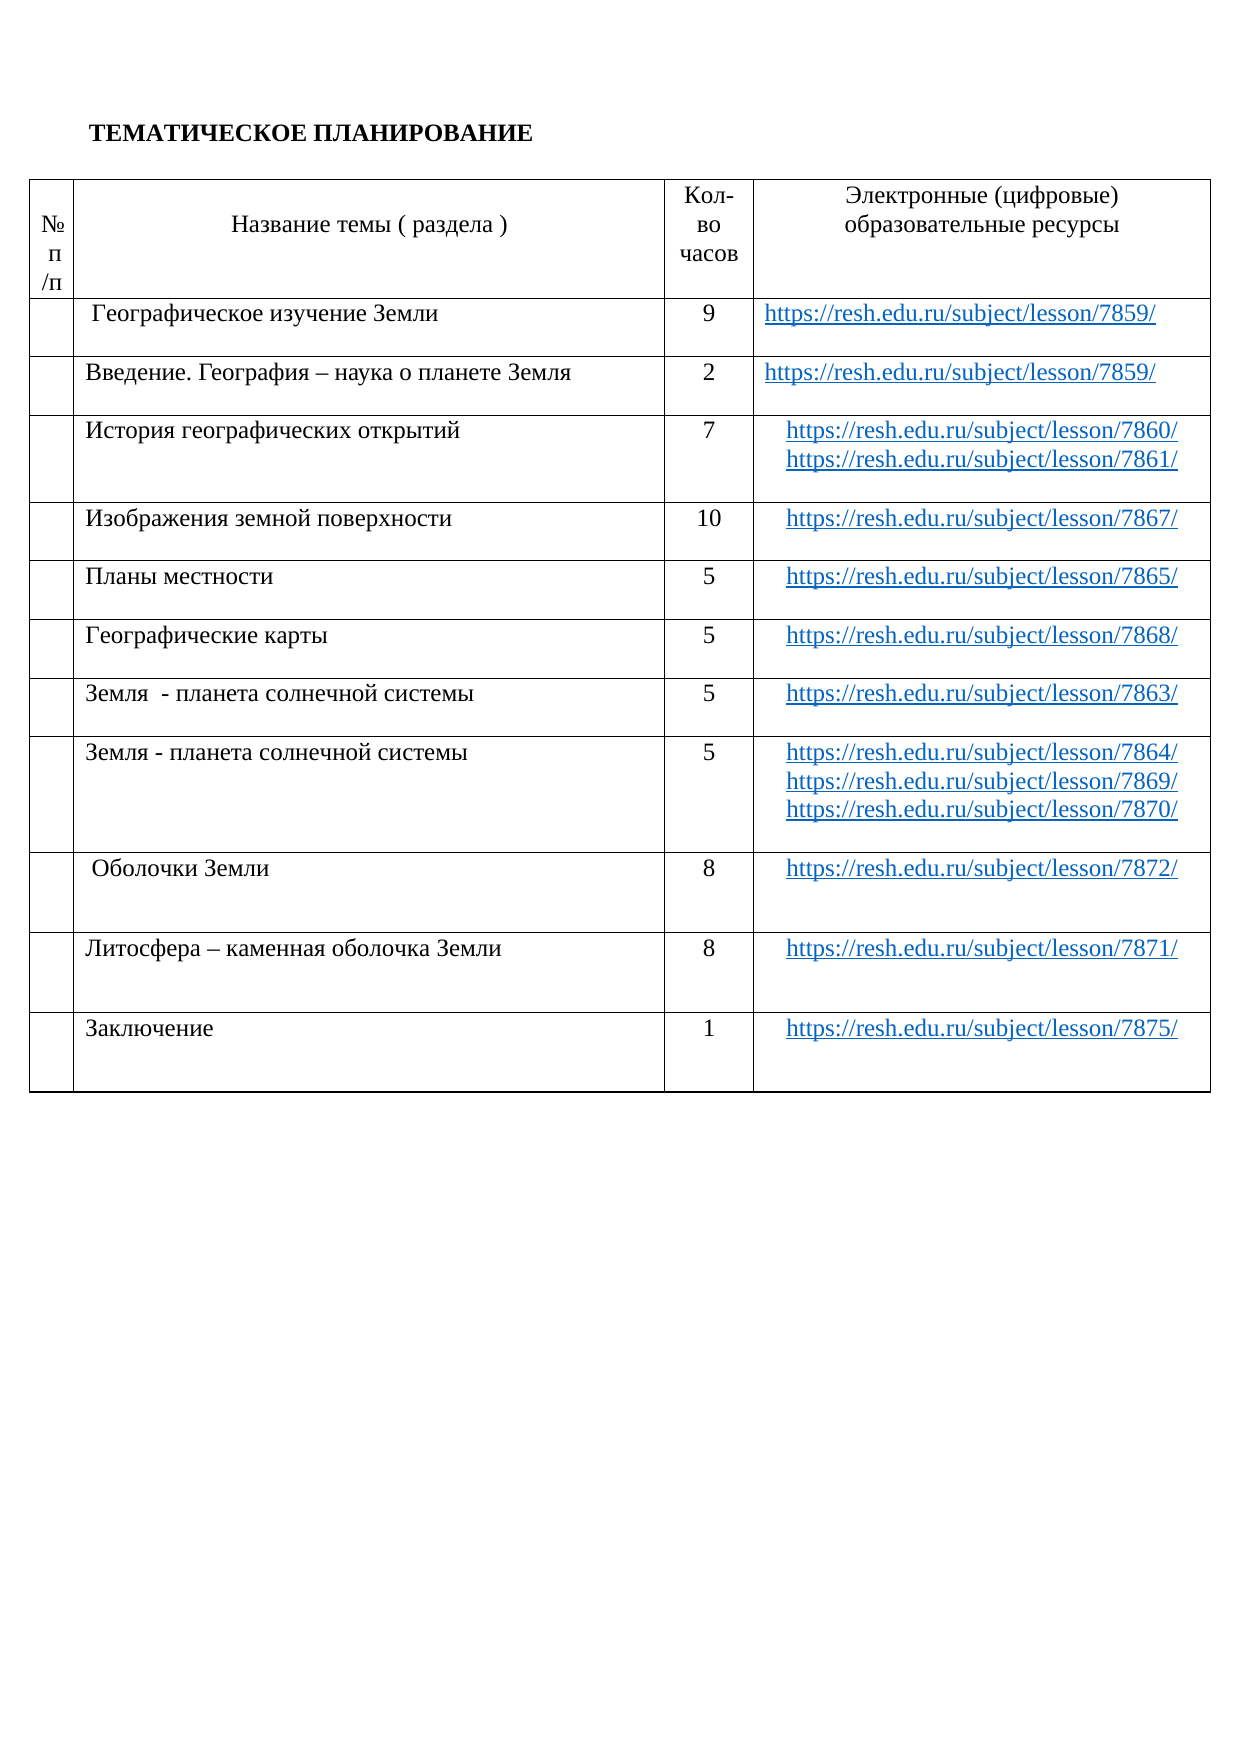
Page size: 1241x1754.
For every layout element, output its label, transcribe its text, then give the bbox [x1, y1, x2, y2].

table_cell [30, 357, 73, 414]
table_cell https://resh.edu.ru/subject/lesson/7868/ [754, 620, 1210, 677]
table_cell 5 [665, 679, 753, 736]
table_cell 9 [665, 299, 753, 356]
table_cell Оболочки Земли [74, 853, 664, 932]
table_cell [30, 620, 73, 677]
table_cell 2 [665, 357, 753, 414]
table_cell 5 [665, 737, 753, 852]
table_cell Земля - планета солнечной системы [74, 737, 664, 852]
table_cell https://resh.edu.ru/subject/lesson/7867/ [754, 503, 1210, 560]
table_header Название темы ( раздела ) [74, 180, 664, 297]
table_cell https://resh.edu.ru/subject/lesson/7871/ [754, 933, 1210, 1012]
table_cell [30, 737, 73, 852]
table_cell [30, 1013, 73, 1091]
table_cell 10 [665, 503, 753, 560]
table_cell Изображения земной поверхности [74, 503, 664, 560]
table_cell Заключение [74, 1013, 664, 1091]
table_cell [30, 299, 73, 356]
table_cell https://resh.edu.ru/subject/lesson/7859/ [754, 299, 1210, 356]
table_cell 5 [665, 561, 753, 619]
table_cell [30, 561, 73, 619]
table_cell https://resh.edu.ru/subject/lesson/7864/ https://resh.edu.ru/subject/lesson/7869/ https://resh.edu.ru/subject/lesson/7870/ [754, 737, 1210, 852]
table_cell https://resh.edu.ru/subject/lesson/7872/ [754, 853, 1210, 932]
table_cell 1 [665, 1013, 753, 1091]
table_cell [30, 933, 73, 1012]
table_cell https://resh.edu.ru/subject/lesson/7860/ https://resh.edu.ru/subject/lesson/7861/ [754, 416, 1210, 502]
table_cell История географических открытий [74, 416, 664, 502]
table_cell [30, 679, 73, 736]
table_cell Планы местности [74, 561, 664, 619]
table_cell [30, 416, 73, 502]
table_cell Земля - планета солнечной системы [74, 679, 664, 736]
table_header Электронные (цифровые) образовательные ресурсы [754, 180, 1210, 297]
table_cell Географические карты [74, 620, 664, 677]
table_cell [30, 853, 73, 932]
table_header Кол-во часов [665, 180, 753, 297]
table_cell https://resh.edu.ru/subject/lesson/7863/ [754, 679, 1210, 736]
table_cell [30, 503, 73, 560]
table_cell 7 [665, 416, 753, 502]
table_cell https://resh.edu.ru/subject/lesson/7875/ [754, 1013, 1210, 1091]
table_cell 5 [665, 620, 753, 677]
table_cell https://resh.edu.ru/subject/lesson/7865/ [754, 561, 1210, 619]
table_cell 8 [665, 933, 753, 1012]
table_cell Литосфера – каменная оболочка Земли [74, 933, 664, 1012]
table_header № п/п [30, 180, 73, 297]
table_cell https://resh.edu.ru/subject/lesson/7859/ [754, 357, 1210, 414]
table_cell Введение. География – наука о планете Земля [74, 357, 664, 414]
text ТЕМАТИЧЕСКОЕ ПЛАНИРОВАНИЕ [89, 118, 1063, 147]
table_cell 8 [665, 853, 753, 932]
table_cell Географическое изучение Земли [74, 299, 664, 356]
